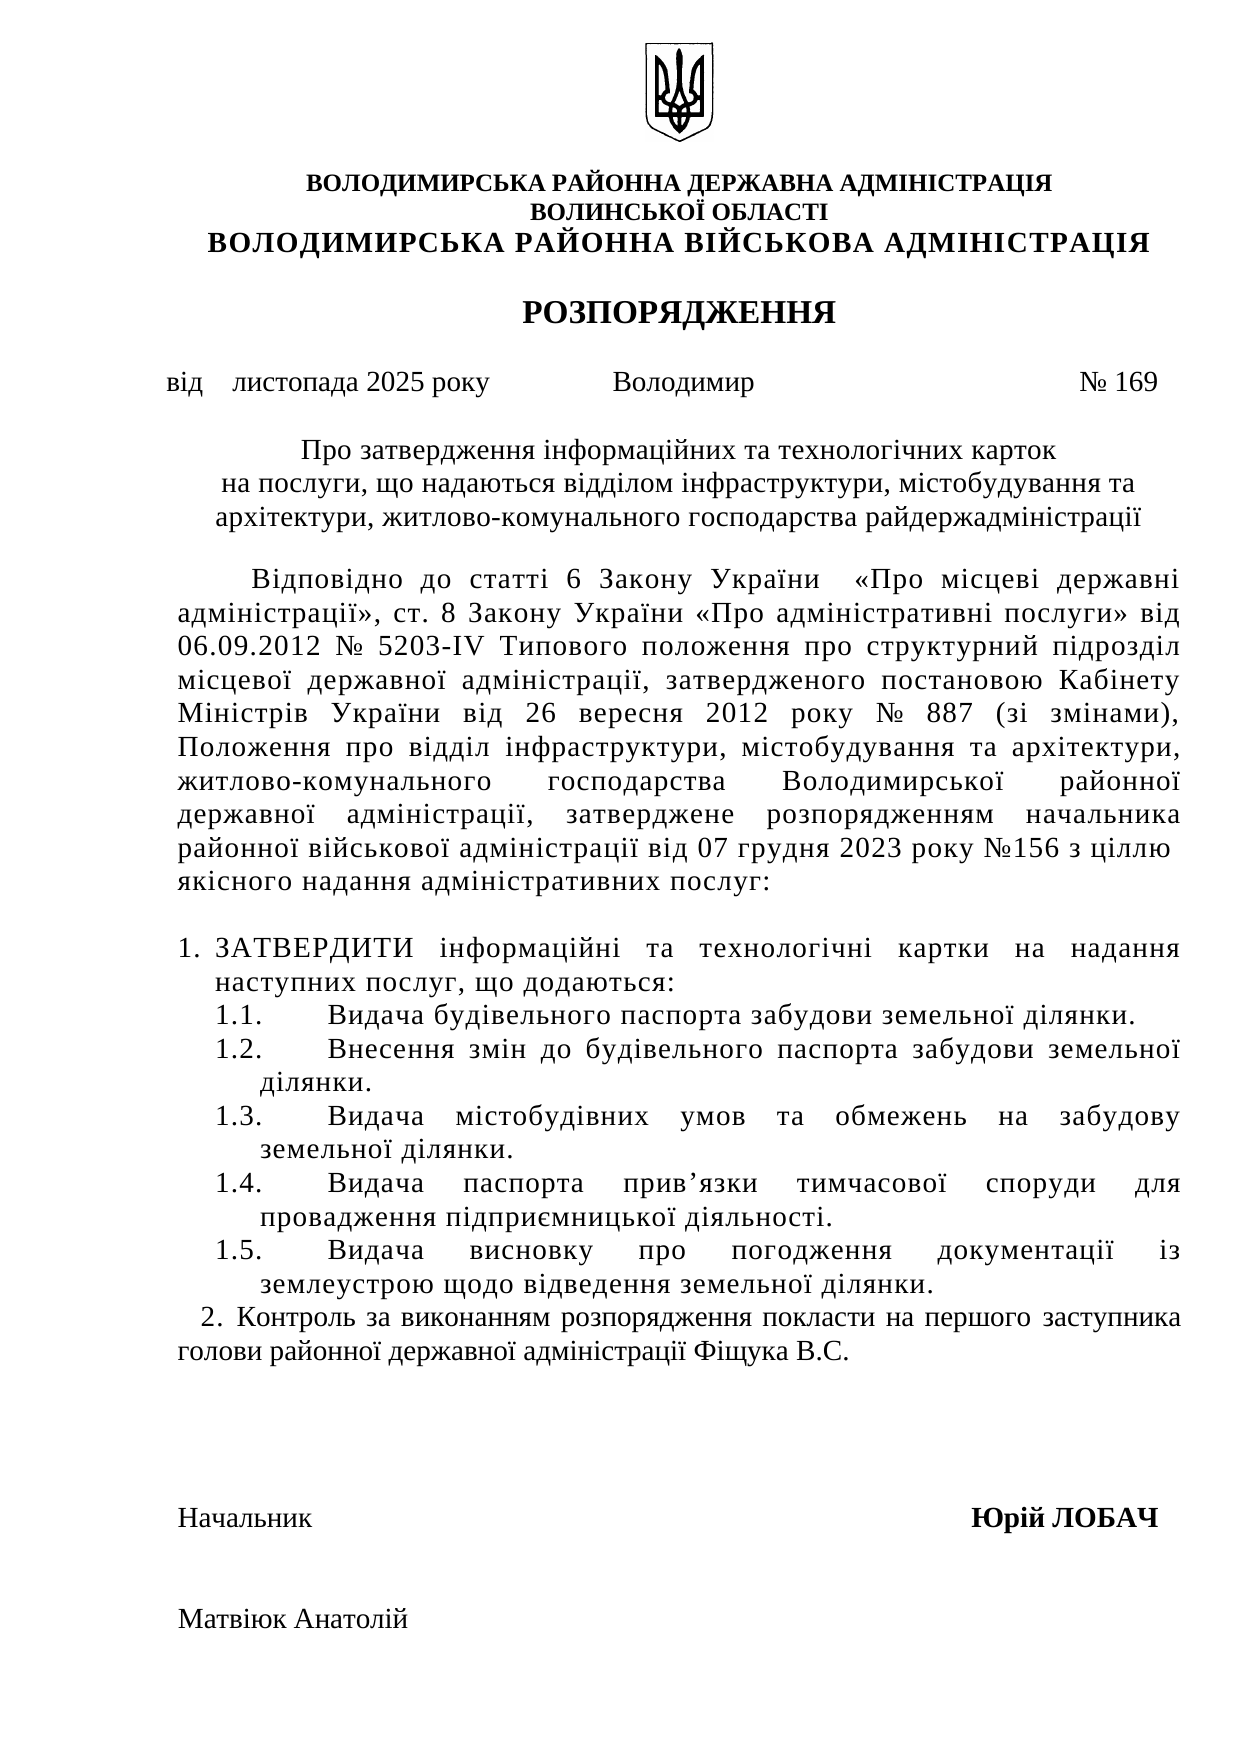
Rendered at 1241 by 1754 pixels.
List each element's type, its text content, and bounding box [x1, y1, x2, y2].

table_header Володимир [565, 364, 1017, 398]
text Начальник Юрій ЛОБАЧ [177, 1501, 1181, 1534]
text Про затвердження інформаційних та технологічних карток [177, 432, 1181, 466]
text Відповідно до статті 6 Закону України «Про місцеві державні адміністрації», ст. 8 Закону України «Про адміністративні послуги» від 06.09.2012 № 5203-IV Типового положення про структурний підрозділ місцевої державної адміністрації, затвердженого постановою Кабінету Міністрів України від 26 вересня 2012 року № 887 (зі змінами), Положення про відділ інфраструктури, містобудування та архітектури, житлово-комунального господарства Володимирської районної державної адміністрації, затверджене розпорядженням начальника районної військової адміністрації від 07 грудня 2023 року №156 з ціллю [177, 561, 1181, 863]
list Видача будівельного паспорта забудови земельної ділянки. [215, 997, 1181, 1031]
list Видача паспорта прив’язки тимчасової споруди для провадження підприємницької діяльності. [215, 1165, 1181, 1232]
table_header від листопада 2025 року [166, 364, 564, 398]
text на послуги, що надаються відділом інфраструктури, містобудування та архітектури, житлово-комунального господарства райдержадміністрації [177, 466, 1181, 533]
text 2. Контроль за виконанням розпорядження покласти на першого заступника голови районної державної адміністрації Фіщука В.С. [177, 1299, 1181, 1366]
picture [645, 42, 714, 142]
text РОЗПОРЯДЖЕННЯ [177, 292, 1181, 331]
text Матвіюк Анатолій [178, 1601, 1181, 1635]
list Внесення змін до будівельного паспорта забудови земельної ділянки. [215, 1031, 1181, 1098]
list Видача висновку про погодження документації із землеустрою щодо відведення земельної ділянки. [215, 1232, 1181, 1299]
text якісного надання адміністративних послуг: [177, 863, 1181, 897]
list ЗАТВЕРДИТИ інформаційні та технологічні картки на надання наступних послуг, що додаються: [177, 930, 1181, 997]
list Видача містобудівних умов та обмежень на забудову земельної ділянки. [215, 1098, 1181, 1165]
text ВОЛОДИМИРСЬКА РАЙОННА ВІЙСЬКОВА АДМІНІСТРАЦІЯ [177, 225, 1181, 259]
text ВОЛИНСЬКОЇ ОБЛАСТІ [177, 197, 1181, 225]
text ВОЛОДИМИРСЬКА РАЙОННА ДЕРЖАВНА АДМІНІСТРАЦІЯ [177, 168, 1181, 197]
table_header № 169 [1017, 364, 1186, 398]
